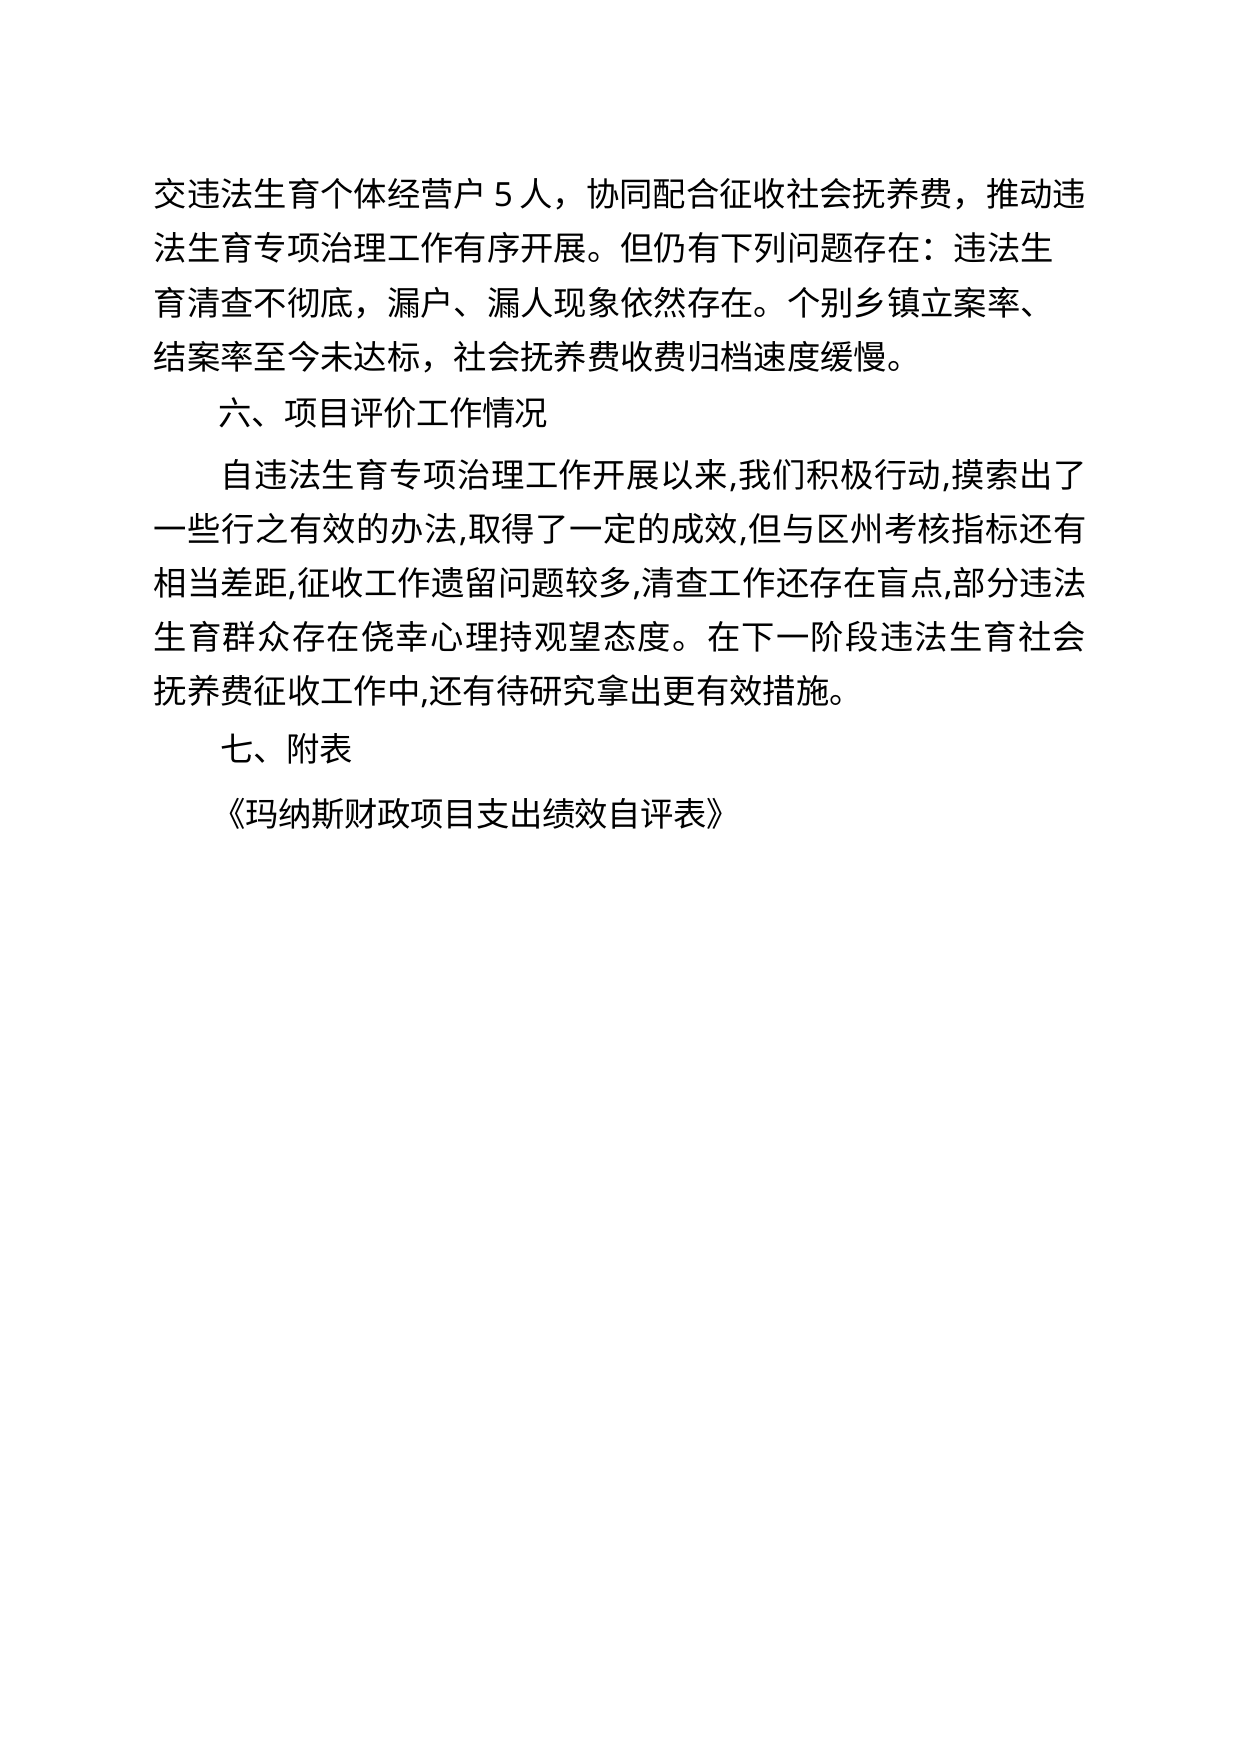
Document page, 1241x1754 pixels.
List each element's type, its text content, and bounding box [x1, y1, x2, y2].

text 七、附表 [153, 714, 1087, 779]
text 六、项目评价工作情况 [153, 379, 1087, 444]
text 《玛纳斯财政项目支出绩效自评表》 [153, 779, 1087, 844]
text 自违法生育专项治理工作开展以来,我们积极行动,摸索出了一些行之有效的办法,取得了一定的成效,但与区州考核指标还有相当差距,征收工作遗留问题较多,清查工作还存在盲点,部分违法生育群众存在侥幸心理持观望态度。在下一阶段违法生育社会抚养费征收工作中,还有待研究拿出更有效措施。 [153, 444, 1087, 714]
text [153, 162, 1087, 379]
